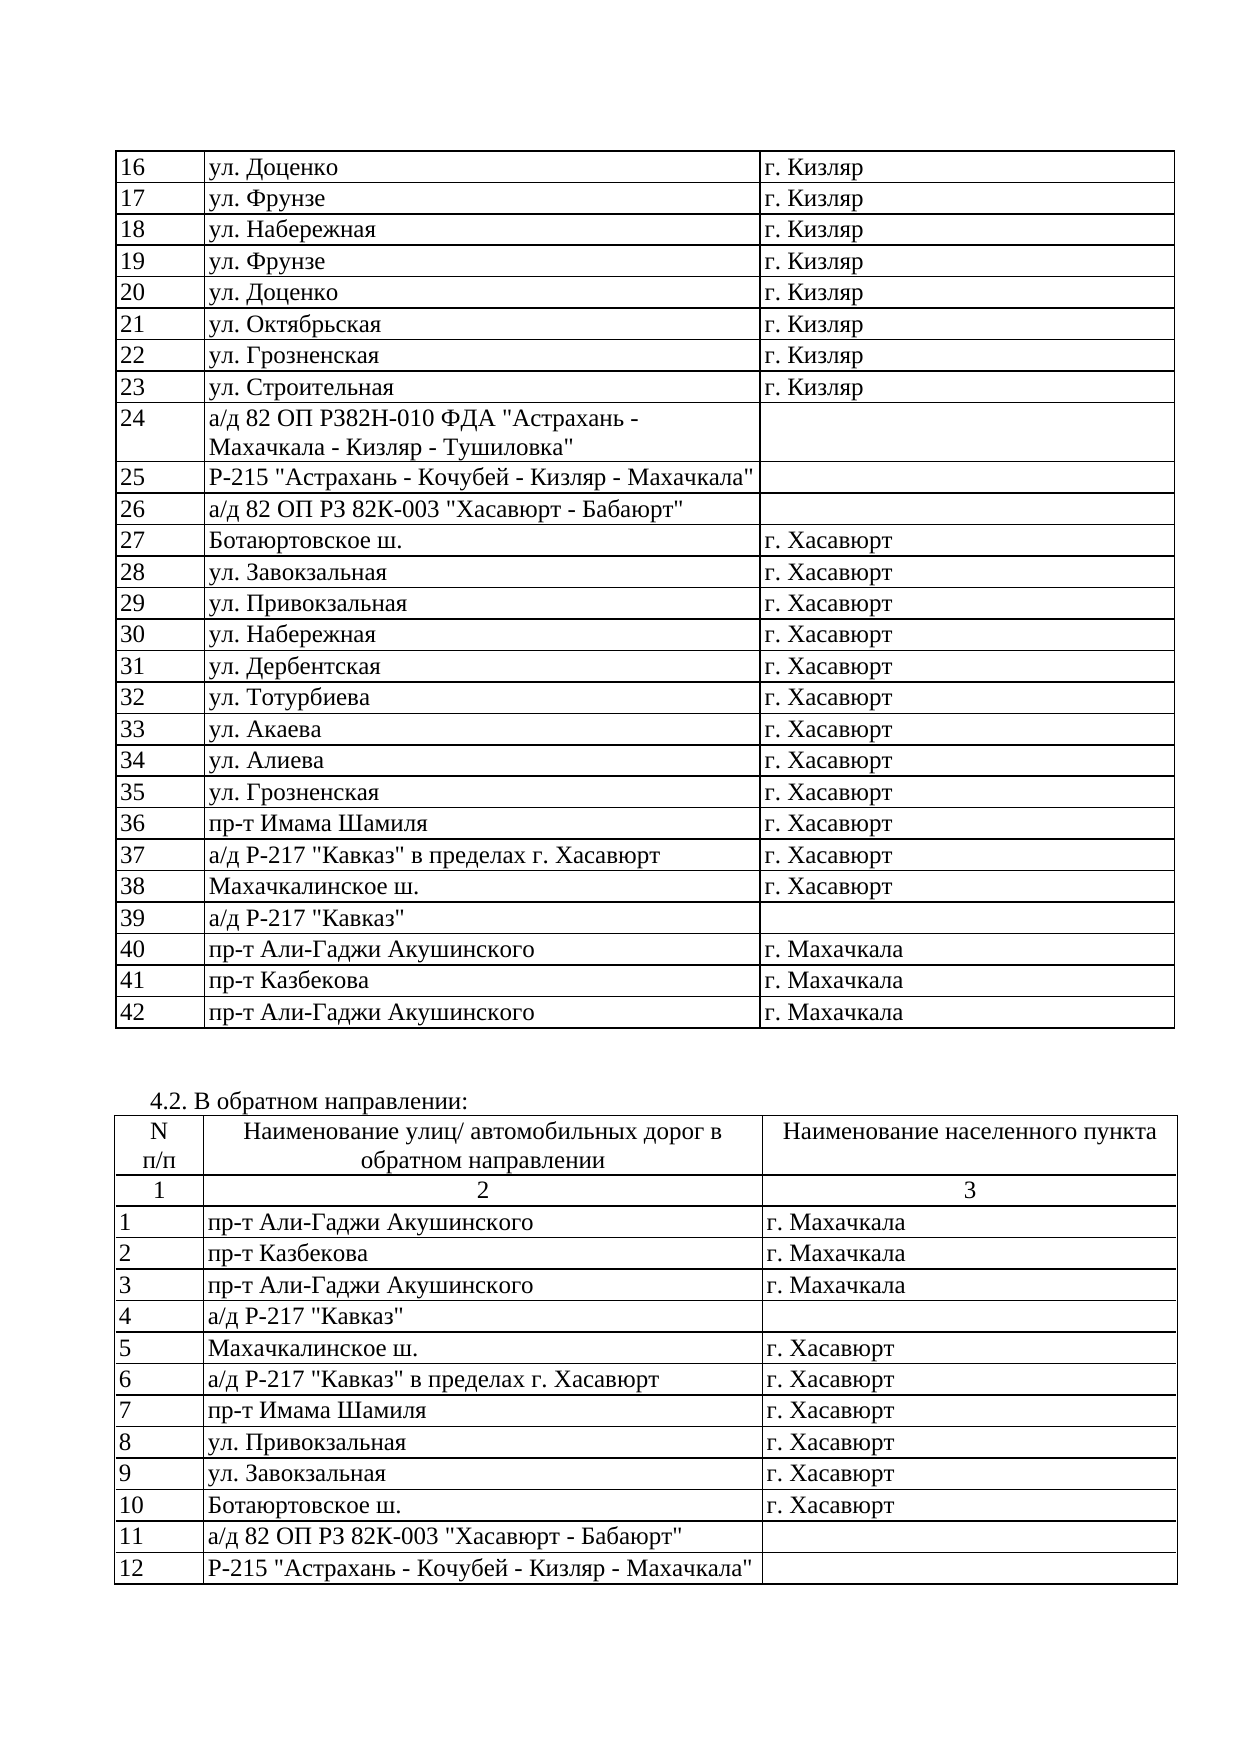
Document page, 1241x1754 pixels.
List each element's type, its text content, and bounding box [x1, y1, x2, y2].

table_cell г. Хасавюрт [763, 1394, 1177, 1426]
table_cell пр-т Али-Гаджи Акушинского [205, 997, 759, 1027]
table_header Наименование населенного пункта [763, 1116, 1177, 1174]
table_cell ул. Тотурбиева [205, 683, 759, 712]
table_cell 3 [115, 1269, 203, 1300]
table_cell 30 [117, 620, 204, 649]
table_cell г. Хасавюрт [761, 777, 1174, 807]
table_cell 24 [117, 403, 204, 461]
table_cell 25 [117, 462, 204, 492]
table_cell 20 [117, 277, 204, 307]
table_cell Махачкалинское ш. [205, 871, 759, 901]
table_header Наименование улиц/ автомобильных дорог в обратном направлении [204, 1116, 762, 1174]
table_cell пр-т Али-Гаджи Акушинского [204, 1207, 762, 1237]
table_cell 36 [117, 808, 204, 838]
table_cell 27 [117, 525, 204, 555]
table_cell 22 [117, 340, 204, 370]
table_cell пр-т Али-Гаджи Акушинского [205, 934, 759, 964]
table_cell 33 [117, 714, 204, 744]
table_cell ул. Привокзальная [204, 1427, 762, 1457]
table_cell г. Хасавюрт [761, 525, 1174, 555]
table_cell [761, 494, 1174, 524]
table_cell 1 [115, 1206, 203, 1237]
table_cell 19 [117, 246, 204, 276]
table_cell г. Хасавюрт [761, 683, 1174, 712]
table_cell г. Хасавюрт [761, 714, 1174, 744]
table_cell 4 [115, 1301, 203, 1331]
table_cell 28 [117, 557, 204, 587]
table_cell пр-т Имама Шамиля [205, 808, 759, 838]
table_cell ул. Набережная [205, 215, 759, 244]
table_cell ул. Набережная [205, 620, 759, 649]
table_cell 9 [115, 1458, 203, 1488]
table_cell ул. Фрунзе [205, 183, 759, 213]
table_cell 2 [115, 1238, 203, 1268]
table_cell 42 [117, 997, 204, 1027]
table_cell г. Кизляр [761, 340, 1174, 370]
table_header N п/п [115, 1116, 203, 1174]
table_cell г. Кизляр [761, 215, 1174, 244]
table_cell ул. Алиева [205, 746, 759, 775]
table_cell г. Хасавюрт [761, 620, 1174, 649]
table_cell г. Махачкала [763, 1205, 1177, 1237]
table_cell ул. Завокзальная [204, 1459, 762, 1488]
table_cell 11 [115, 1521, 203, 1551]
table_cell 2 [204, 1176, 762, 1205]
table_cell 18 [117, 215, 204, 244]
table_cell г. Хасавюрт [761, 871, 1174, 901]
table_cell 12 [115, 1553, 203, 1583]
table_cell г. Хасавюрт [763, 1363, 1177, 1394]
table_cell 5 [115, 1332, 203, 1363]
table_cell г. Махачкала [761, 997, 1174, 1027]
table_cell ул. Октябрьская [205, 309, 759, 339]
table_cell а/д 82 ОП РЗ 82К-003 "Хасавюрт - Бабаюрт" [204, 1522, 762, 1551]
table_cell 8 [115, 1427, 203, 1457]
table_cell 31 [117, 651, 204, 681]
table_cell г. Кизляр [761, 183, 1174, 213]
table_cell ул. Доценко [205, 277, 759, 307]
table_cell Ботаюртовское ш. [205, 525, 759, 555]
table_cell ул. Грозненская [205, 777, 759, 807]
table_cell ул. Доценко [205, 152, 759, 181]
table_cell а/д Р-217 "Кавказ" [204, 1301, 762, 1331]
table_cell Р-215 "Астрахань - Кочубей - Кизляр - Махачкала" [204, 1553, 762, 1583]
table_cell 37 [117, 840, 204, 870]
table_cell 16 [117, 152, 204, 181]
table_cell 23 [117, 372, 204, 402]
table_cell 41 [117, 966, 204, 996]
table_cell г. Хасавюрт [763, 1489, 1177, 1520]
table_cell г. Кизляр [761, 372, 1174, 402]
table_cell 39 [117, 903, 204, 933]
table_cell г. Хасавюрт [761, 808, 1174, 838]
table_cell [763, 1300, 1177, 1331]
table_cell г. Махачкала [763, 1268, 1177, 1300]
table_cell 21 [117, 309, 204, 339]
table_cell а/д Р-217 "Кавказ" в пределах г. Хасавюрт [204, 1364, 762, 1394]
table_cell 40 [117, 934, 204, 964]
table_cell г. Хасавюрт [761, 588, 1174, 618]
table_cell [761, 462, 1174, 492]
table_cell г. Хасавюрт [761, 840, 1174, 870]
table_cell 34 [117, 746, 204, 775]
table_cell ул. Акаева [205, 714, 759, 744]
table_cell ул. Привокзальная [205, 588, 759, 618]
table_cell [763, 1520, 1177, 1551]
table_cell 17 [117, 183, 204, 213]
table_cell ул. Фрунзе [205, 246, 759, 276]
table_cell Ботаюртовское ш. [204, 1490, 762, 1520]
table_cell 38 [117, 871, 204, 901]
table_cell 1 [115, 1175, 203, 1205]
table_cell [761, 403, 1174, 461]
table_cell г. Хасавюрт [761, 746, 1174, 775]
table_cell пр-т Казбекова [205, 966, 759, 996]
table_cell г. Хасавюрт [761, 651, 1174, 681]
table_cell ул. Дербентская [205, 651, 759, 681]
table_cell г. Кизляр [761, 152, 1174, 181]
table_cell а/д 82 ОП РЗ82Н-010 ФДА "Астрахань - Махачкала - Кизляр - Тушиловка" [205, 403, 759, 461]
table_cell г. Хасавюрт [763, 1457, 1177, 1488]
table_cell 6 [115, 1364, 203, 1394]
table_cell 32 [117, 683, 204, 712]
table_cell а/д Р-217 "Кавказ" [205, 903, 759, 933]
text 4.2. В обратном направлении: [150, 1086, 1090, 1115]
table_cell Махачкалинское ш. [204, 1333, 762, 1363]
table_cell пр-т Али-Гаджи Акушинского [204, 1270, 762, 1300]
table_cell а/д 82 ОП РЗ 82К-003 "Хасавюрт - Бабаюрт" [205, 494, 759, 524]
table_cell [761, 903, 1174, 933]
table_cell ул. Грозненская [205, 340, 759, 370]
table_cell пр-т Имама Шамиля [204, 1396, 762, 1426]
table_cell г. Махачкала [761, 966, 1174, 996]
table_cell г. Кизляр [761, 246, 1174, 276]
table_cell 3 [763, 1174, 1177, 1205]
table_cell 7 [115, 1395, 203, 1426]
table_cell г. Хасавюрт [763, 1331, 1177, 1363]
table_cell г. Кизляр [761, 309, 1174, 339]
table_cell 10 [115, 1490, 203, 1520]
table_cell а/д Р-217 "Кавказ" в пределах г. Хасавюрт [205, 840, 759, 870]
table_cell [763, 1551, 1177, 1583]
table_cell 35 [117, 777, 204, 807]
table_cell 26 [117, 494, 204, 524]
table_cell г. Хасавюрт [763, 1426, 1177, 1457]
table_cell г. Махачкала [763, 1237, 1177, 1268]
table_cell г. Хасавюрт [761, 557, 1174, 587]
table_cell г. Махачкала [761, 934, 1174, 964]
table_cell 29 [117, 588, 204, 618]
table_cell пр-т Казбекова [204, 1238, 762, 1268]
table_cell Р-215 "Астрахань - Кочубей - Кизляр - Махачкала" [205, 462, 759, 492]
table_cell ул. Строительная [205, 372, 759, 402]
table_cell ул. Завокзальная [205, 557, 759, 587]
table_cell г. Кизляр [761, 277, 1174, 307]
